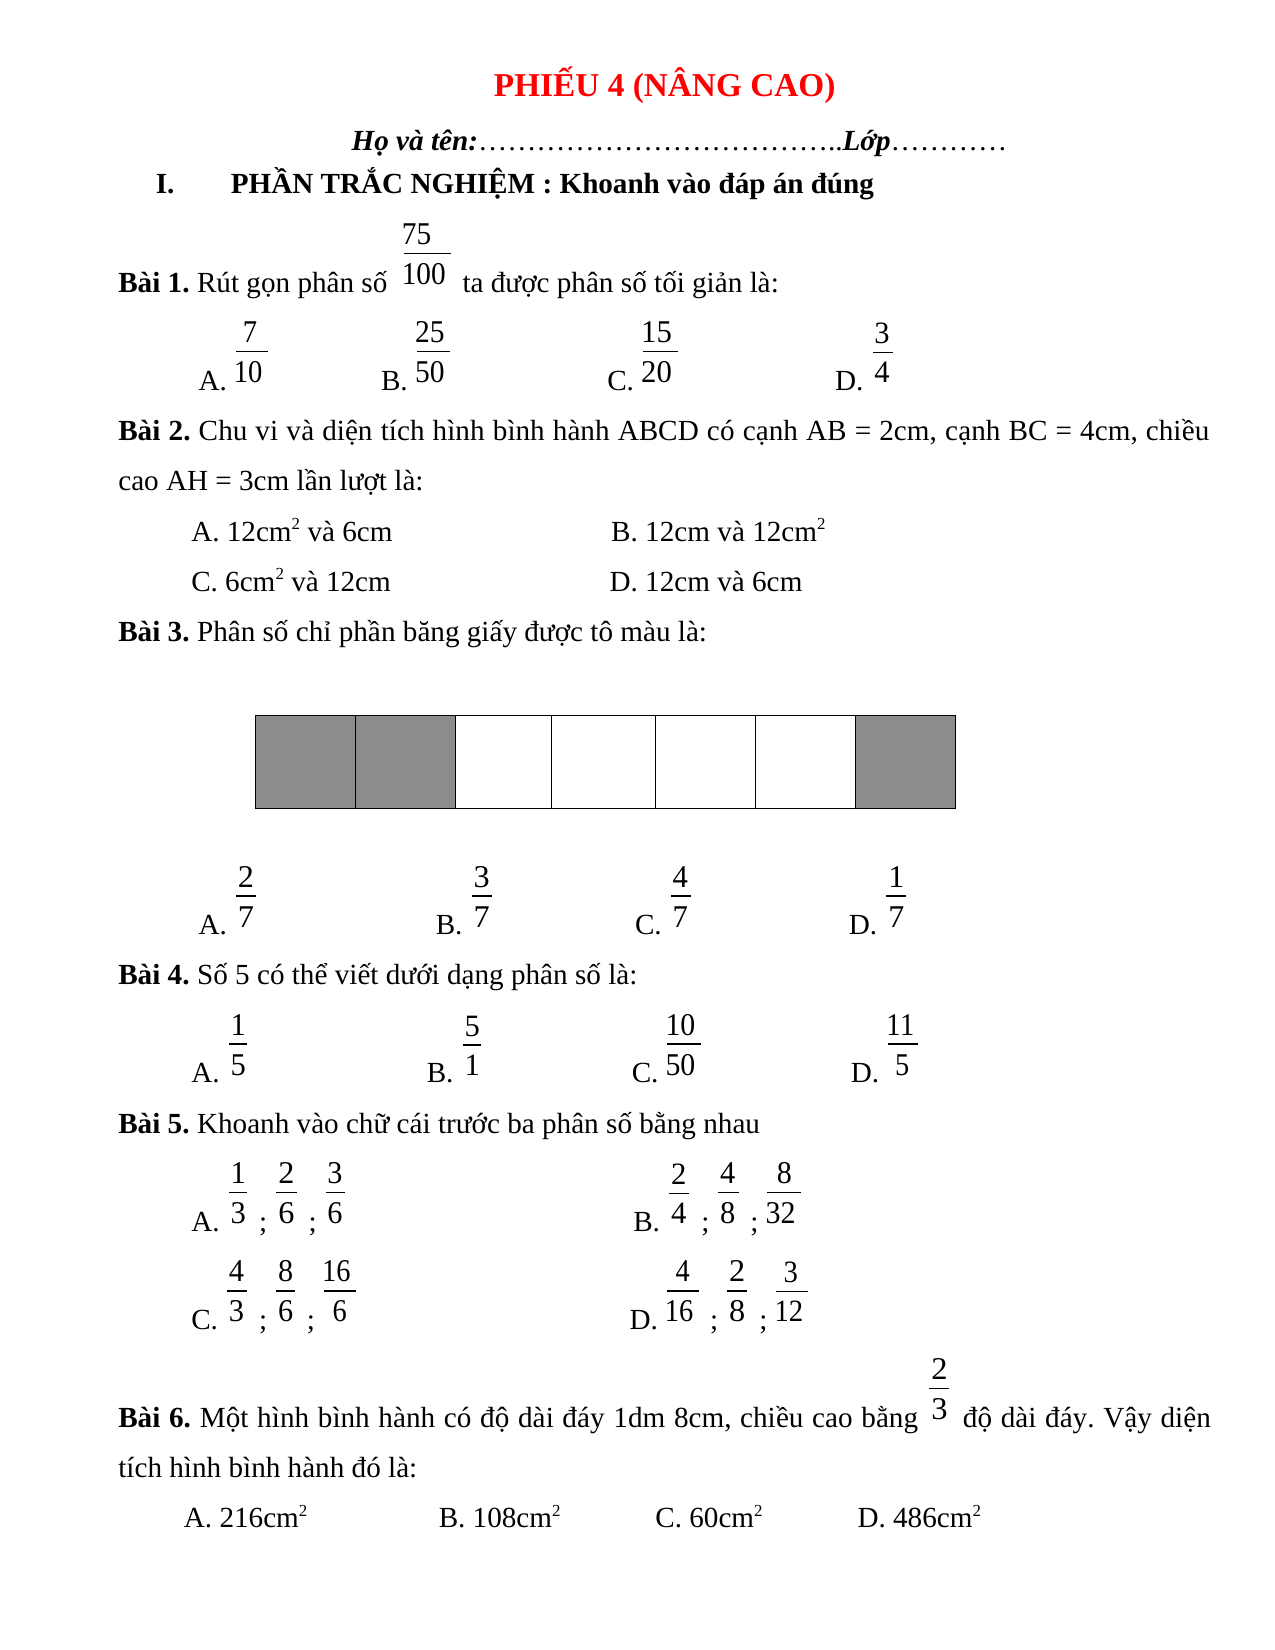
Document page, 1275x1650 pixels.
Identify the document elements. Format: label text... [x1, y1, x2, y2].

text A. B. C. D. [118, 1008, 1211, 1089]
text A. B. C. D. [118, 859, 1211, 941]
table_header [756, 716, 855, 808]
text Họ và tên:………………………………..Lớp………… [118, 123, 1211, 157]
text A. ; ; B. ; ; [118, 1156, 1211, 1237]
text Bài 3. Phân số chỉ phần băng giấy được tô màu là: [118, 614, 1211, 648]
table_header [356, 716, 455, 808]
table_header [456, 716, 551, 808]
text PHIẾU 4 (NÂNG CAO) [118, 66, 1211, 104]
table_header [552, 716, 655, 808]
text A. 216cm2 B. 108cm2 C. 60cm2 D. 486cm2 [118, 1500, 1211, 1534]
text C. ; ; D. ; ; [118, 1254, 1211, 1335]
text Bài 2. Chu vi và diện tích hình bình hành ABCD có cạnh AB = 2cm, cạnh BC = 4cm, chiều cao AH = 3cm lần lượt là: [118, 413, 1211, 497]
text Bài 1. Rút gọn phân số ta được phân số tối giản là: [118, 217, 1211, 298]
list PHẦN TRẮC NGHIỆM : Khoanh vào đáp án đúng [156, 167, 1211, 200]
text Bài 5. Khoanh vào chữ cái trước ba phân số bằng nhau [118, 1106, 1211, 1139]
text Bài 4. Số 5 có thể viết dưới dạng phân số là: [118, 957, 1211, 991]
table_header [856, 716, 955, 808]
text A. B. C. D. [118, 315, 1211, 396]
text Bài 6. Một hình bình hành có độ dài đáy 1dm 8cm, chiều cao bằng độ dài đáy. Vậy diện tích hình bình hành đó là: [118, 1352, 1211, 1484]
table_header [256, 716, 355, 808]
table_header [656, 716, 755, 808]
text A. 12cm2 và 6cm B. 12cm và 12cm2 [118, 514, 1211, 547]
text C. 6cm2 và 12cm D. 12cm và 6cm [118, 564, 1211, 597]
